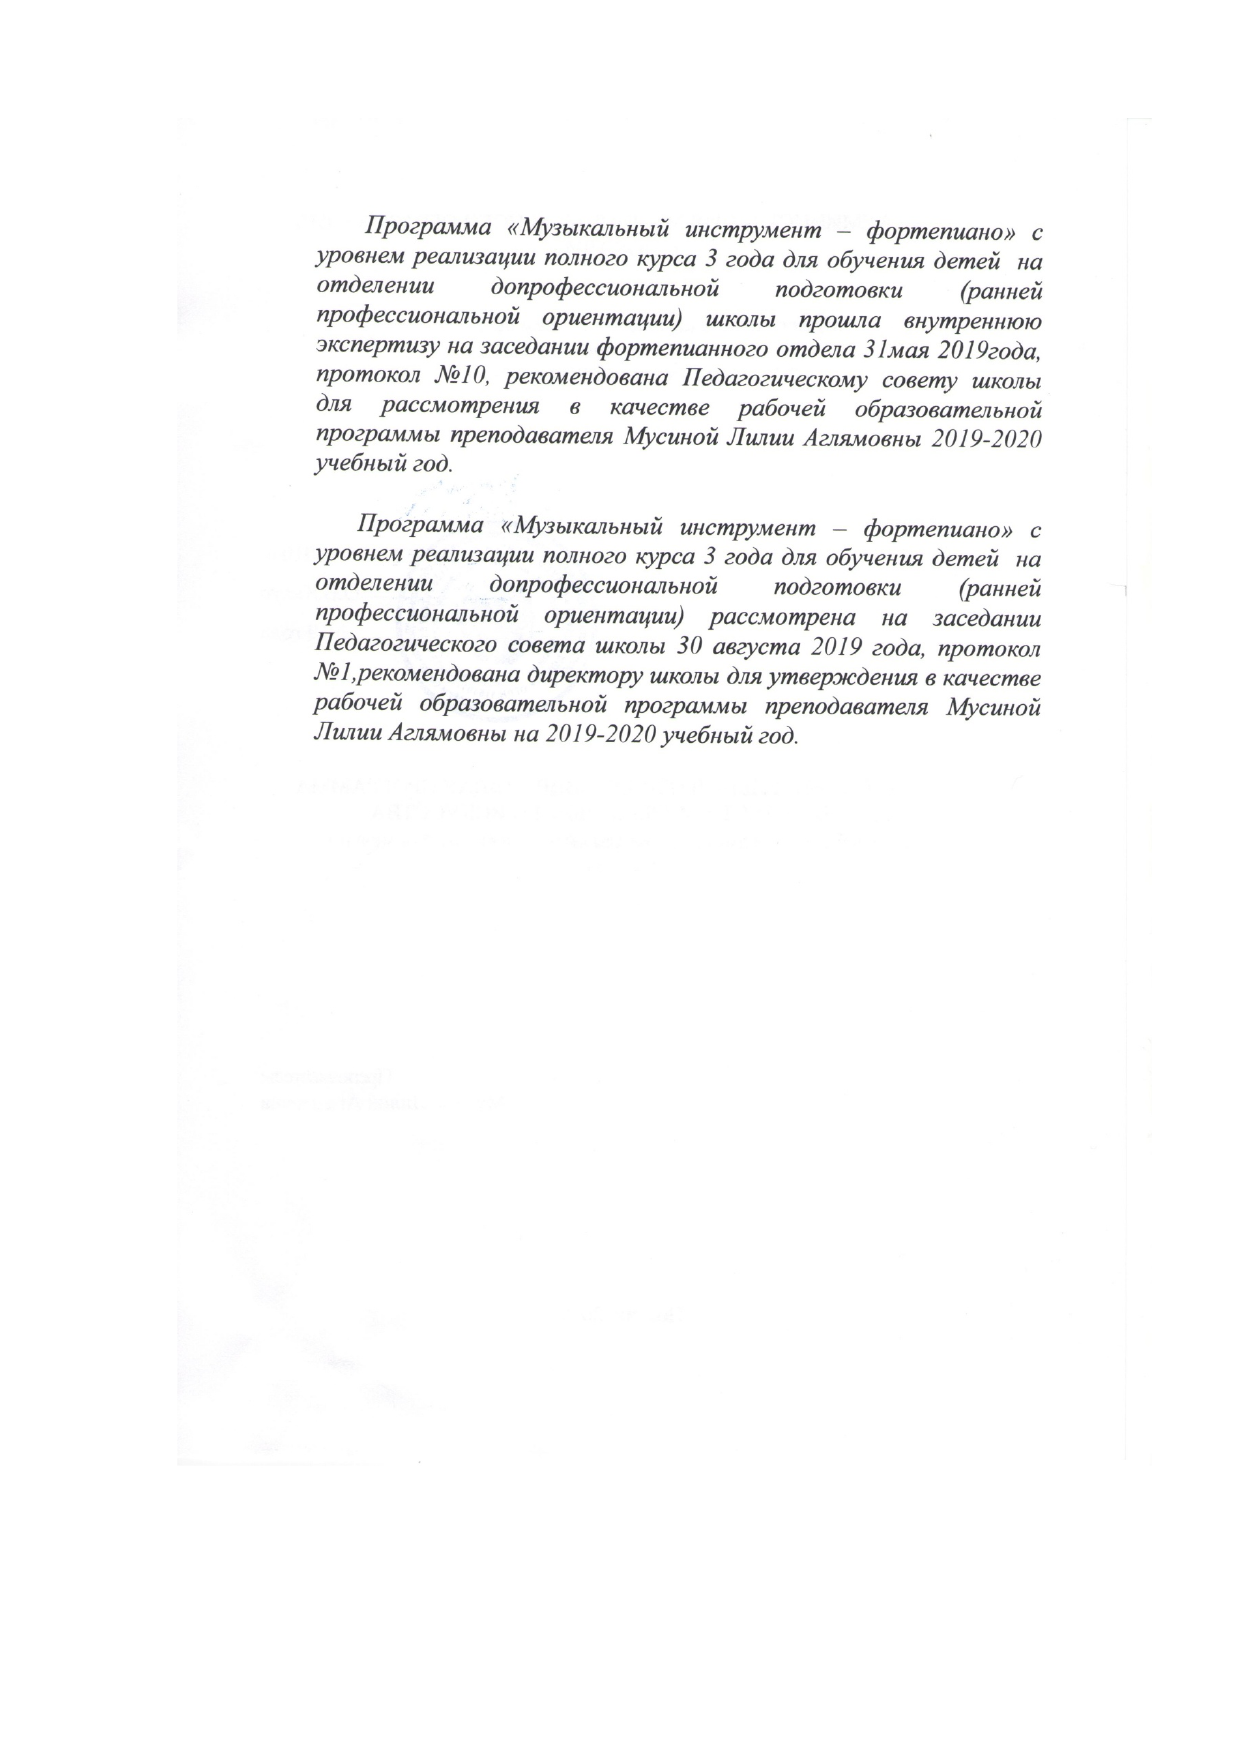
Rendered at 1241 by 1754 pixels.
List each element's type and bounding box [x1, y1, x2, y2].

picture [177, 118, 1152, 1470]
